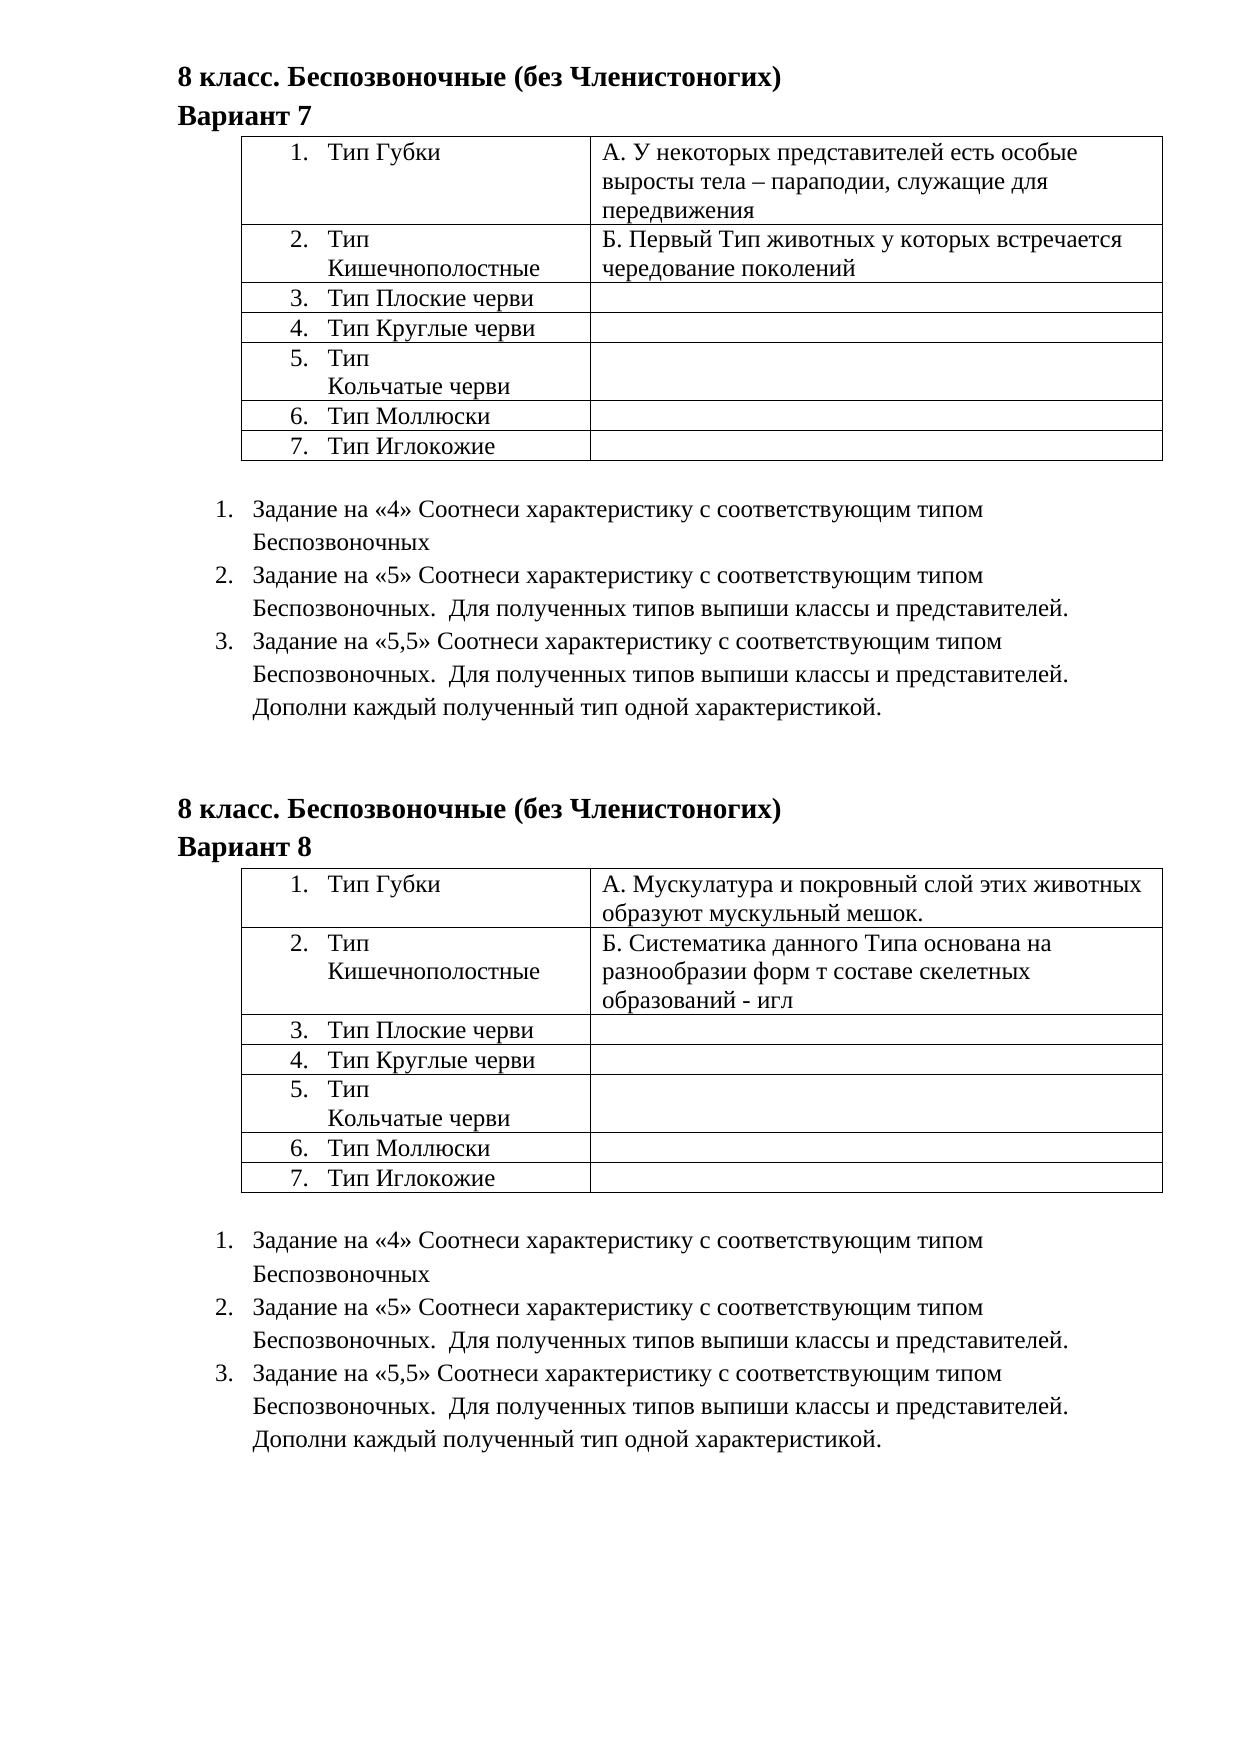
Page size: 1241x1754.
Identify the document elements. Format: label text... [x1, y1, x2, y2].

table_cell Тип Плоские черви [242, 1015, 590, 1044]
table_cell Тип Кишечнополостные [242, 928, 590, 1014]
table_header А. Мускулатура и покровный слой этих животных образуют мускульный мешок. [591, 869, 1162, 927]
list Задание на «5» Соотнеси характеристику с соответствующим типом Беспозвоночных. Для полученных типов выпиши классы и представителей. [215, 560, 1152, 622]
table_cell [591, 283, 1162, 312]
table_cell Тип Круглые черви [242, 1045, 590, 1073]
table_cell [591, 431, 1162, 460]
table_cell Тип Моллюски [242, 1133, 590, 1162]
table_cell Тип Иглокожие [242, 431, 590, 460]
table_header Тип Губки [242, 137, 590, 223]
list Задание на «5,5» Соотнеси характеристику с соответствующим типом Беспозвоночных. Для полученных типов выпиши классы и представителей. Дополни каждый полученный тип одной характеристикой. [215, 1358, 1152, 1452]
table_cell [591, 1015, 1162, 1044]
list Задание на «4» Соотнеси характеристику с соответствующим типом Беспозвоночных [215, 1226, 1152, 1287]
list Задание на «5,5» Соотнеси характеристику с соответствующим типом Беспозвоночных. Для полученных типов выпиши классы и представителей. Дополни каждый полученный тип одной характеристикой. [215, 626, 1152, 721]
text 8 класс. Беспозвоночные (без Членистоногих) [177, 59, 1152, 93]
table_cell Тип Плоские черви [242, 283, 590, 312]
text Вариант 7 [177, 98, 1152, 131]
table_cell Тип Кольчатые черви [242, 1075, 590, 1132]
list Задание на «5» Соотнеси характеристику с соответствующим типом Беспозвоночных. Для полученных типов выпиши классы и представителей. [215, 1292, 1152, 1353]
table_cell [591, 1045, 1162, 1073]
table_cell [591, 343, 1162, 400]
table_cell Тип Круглые черви [242, 313, 590, 342]
text 8 класс. Беспозвоночные (без Членистоногих) [177, 791, 1152, 824]
table_cell [591, 1075, 1162, 1132]
table_cell [591, 401, 1162, 430]
table_header Тип Губки [242, 869, 590, 927]
table_cell Б. Систематика данного Типа основана на разнообразии форм т составе скелетных образований - игл [591, 928, 1162, 1014]
table_header А. У некоторых представителей есть особые выросты тела – параподии, служащие для передвижения [591, 137, 1162, 223]
table_cell Тип Моллюски [242, 401, 590, 430]
table_cell Тип Кольчатые черви [242, 343, 590, 400]
text Вариант 8 [177, 829, 1152, 863]
list Задание на «4» Соотнеси характеристику с соответствующим типом Беспозвоночных [215, 494, 1152, 556]
table_cell Тип Иглокожие [242, 1163, 590, 1192]
table_cell [591, 1133, 1162, 1162]
table_cell Тип Кишечнополостные [242, 225, 590, 282]
table_cell [591, 1163, 1162, 1192]
table_cell [591, 313, 1162, 342]
table_cell Б. Первый Тип животных у которых встречается чередование поколений [591, 225, 1162, 282]
